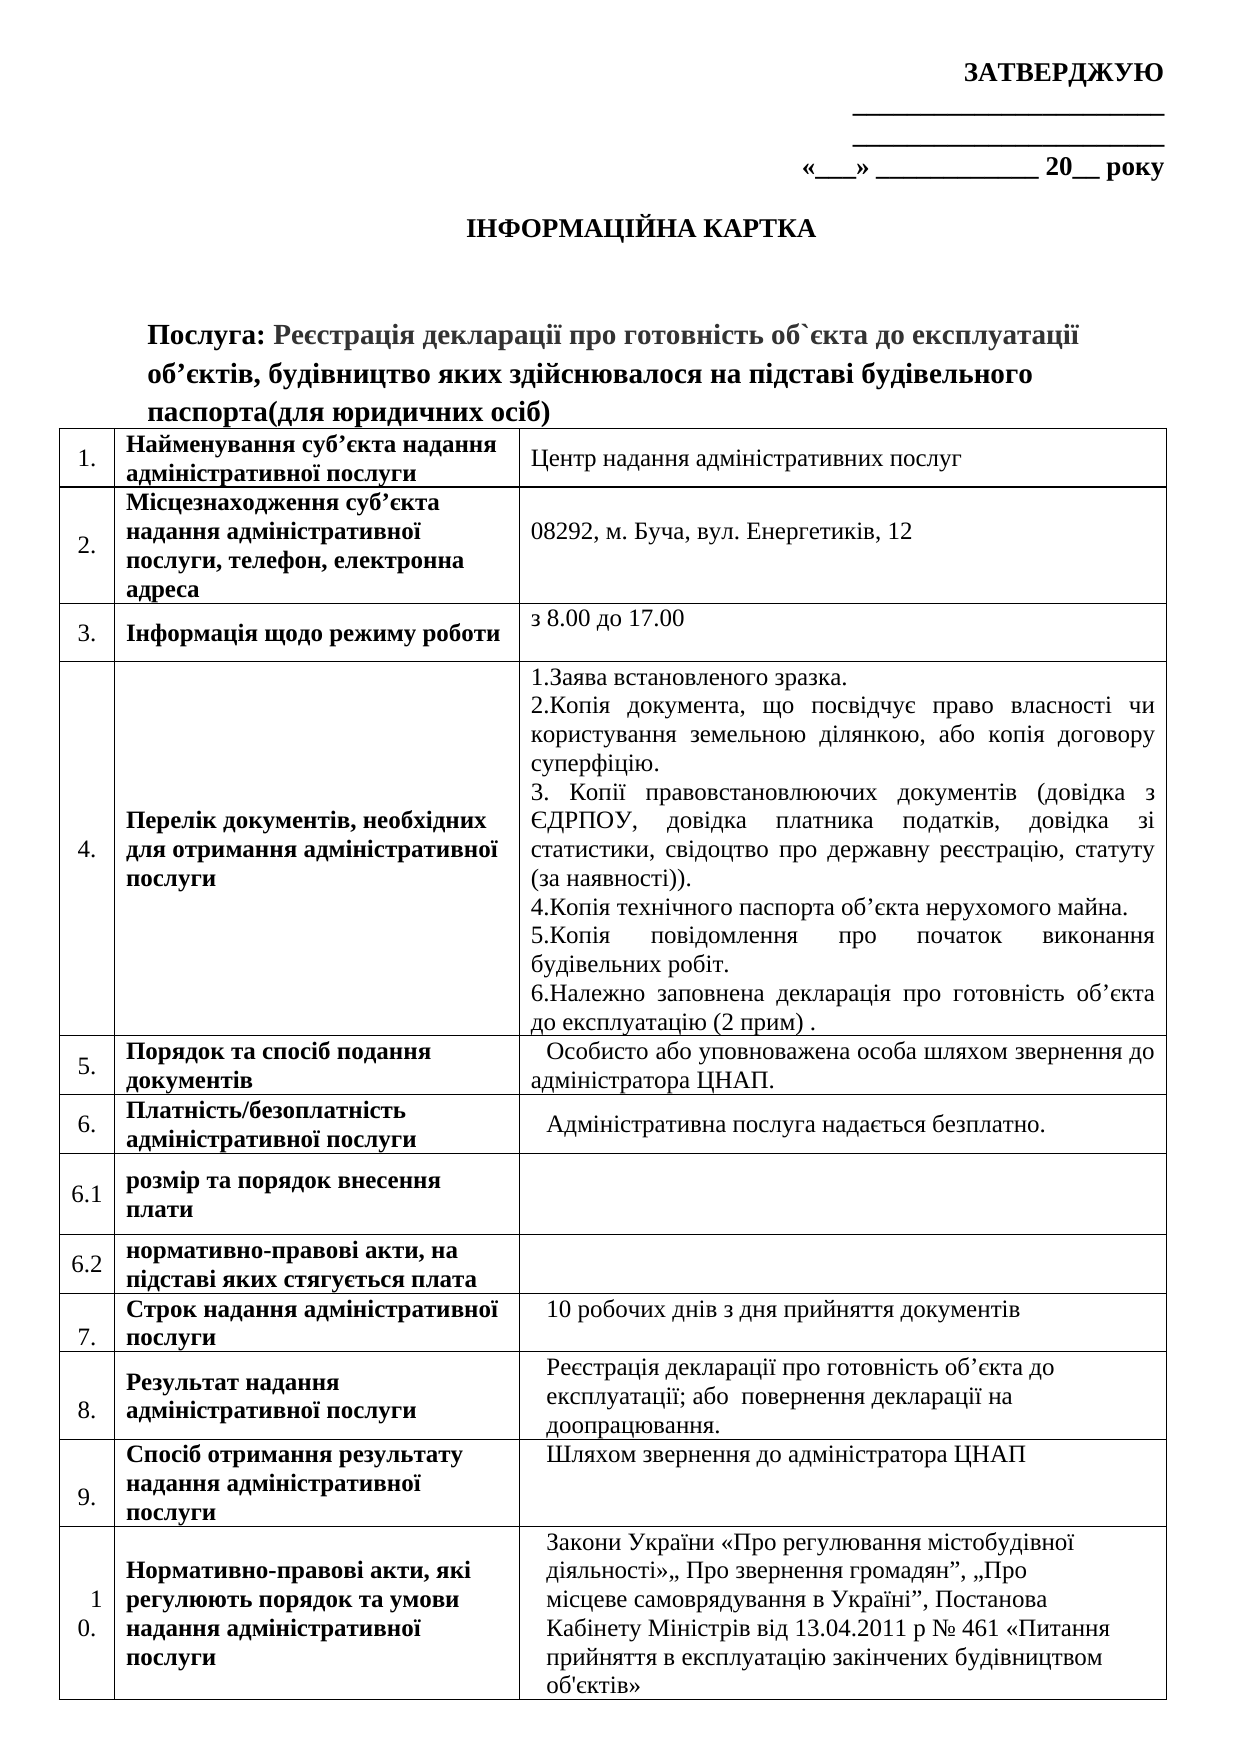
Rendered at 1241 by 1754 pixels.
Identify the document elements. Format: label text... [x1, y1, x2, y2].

table_cell 9. [60, 1440, 114, 1526]
table_cell Місцезнаходження суб’єкта надання адміністративної послуги, телефон, електронна адреса [115, 488, 519, 602]
table_cell 6.2 [60, 1235, 114, 1293]
table_cell Платність/безоплатність адміністративної послуги [115, 1095, 519, 1152]
table_cell 5. [60, 1036, 114, 1094]
table_cell Порядок та спосіб подання документів [115, 1036, 519, 1094]
text «___» ____________ 20__ року [118, 149, 1164, 181]
table_cell нормативно-правові акти, на підставі яких стягується плата [115, 1235, 519, 1293]
table_cell Закони України «Про регулювання містобудівної діяльності»„ Про звернення громадян”, „Про місцеве самоврядування в Україні”, Постанова Кабінету Міністрів від 13.04.2011 р № 461 «Питання прийняття в експлуатацію закінчених будівництвом об'єктів» [520, 1527, 1166, 1699]
table_cell Шляхом звернення до адміністратора ЦНАП [520, 1440, 1166, 1526]
text ІНФОРМАЦІЙНА КАРТКА [118, 212, 1164, 243]
table_cell 6. [60, 1095, 114, 1152]
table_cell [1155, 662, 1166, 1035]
table_cell 6.1 [60, 1154, 114, 1234]
table_cell 10 робочих днів з дня прийняття документів [520, 1294, 1166, 1351]
table_cell 4. [60, 662, 114, 1035]
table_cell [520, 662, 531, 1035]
table_cell 10. [60, 1527, 114, 1699]
table_cell Інформація щодо режиму роботи [115, 604, 519, 661]
table_header Центр надання адміністративних послуг [520, 429, 1166, 486]
table_cell 3. [60, 604, 114, 661]
text ЗАТВЕРДЖУЮ [118, 56, 1164, 87]
table_cell 8. [60, 1352, 114, 1438]
text Послуга: Реєстрація декларації про готовність об`єкта до експлуатації об’єктів, будівництво яких здійснювалося на підставі будівельного паспорта(для юридичних осіб) [147, 317, 1092, 428]
text _______________________ [118, 87, 1164, 118]
table_cell [520, 1235, 1166, 1293]
table_cell Строк надання адміністративної послуги [115, 1294, 519, 1351]
table_header 1. [60, 429, 114, 486]
table_cell Результат надання адміністративної послуги [115, 1352, 519, 1438]
table_cell Особисто або уповноважена особа шляхом звернення до адміністратора ЦНАП. [520, 1036, 1166, 1094]
table_cell Адміністративна послуга надається безплатно. [520, 1095, 1166, 1152]
table_cell Реєстрація декларації про готовність об’єкта до експлуатації; або повернення декларації на доопрацювання. [520, 1352, 1166, 1438]
table_cell 7. [60, 1294, 114, 1351]
table_header Найменування суб’єкта надання адміністративної послуги [115, 429, 519, 486]
table_cell розмір та порядок внесення плати [115, 1154, 519, 1234]
table_cell Спосіб отримання результату надання адміністративної послуги [115, 1440, 519, 1526]
table_cell [520, 1154, 1166, 1234]
table_cell Перелік документів, необхідних для отримання адміністративної послуги [115, 662, 519, 1035]
table_cell 2. [60, 488, 114, 602]
table_cell Нормативно-правові акти, які регулюють порядок та умови надання адміністративної послуги [115, 1527, 519, 1699]
table_cell з 8.00 до 17.00 [520, 604, 1166, 661]
table_cell 08292, м. Буча, вул. Енергетиків, 12 [520, 488, 1166, 602]
text _______________________ [118, 118, 1164, 149]
